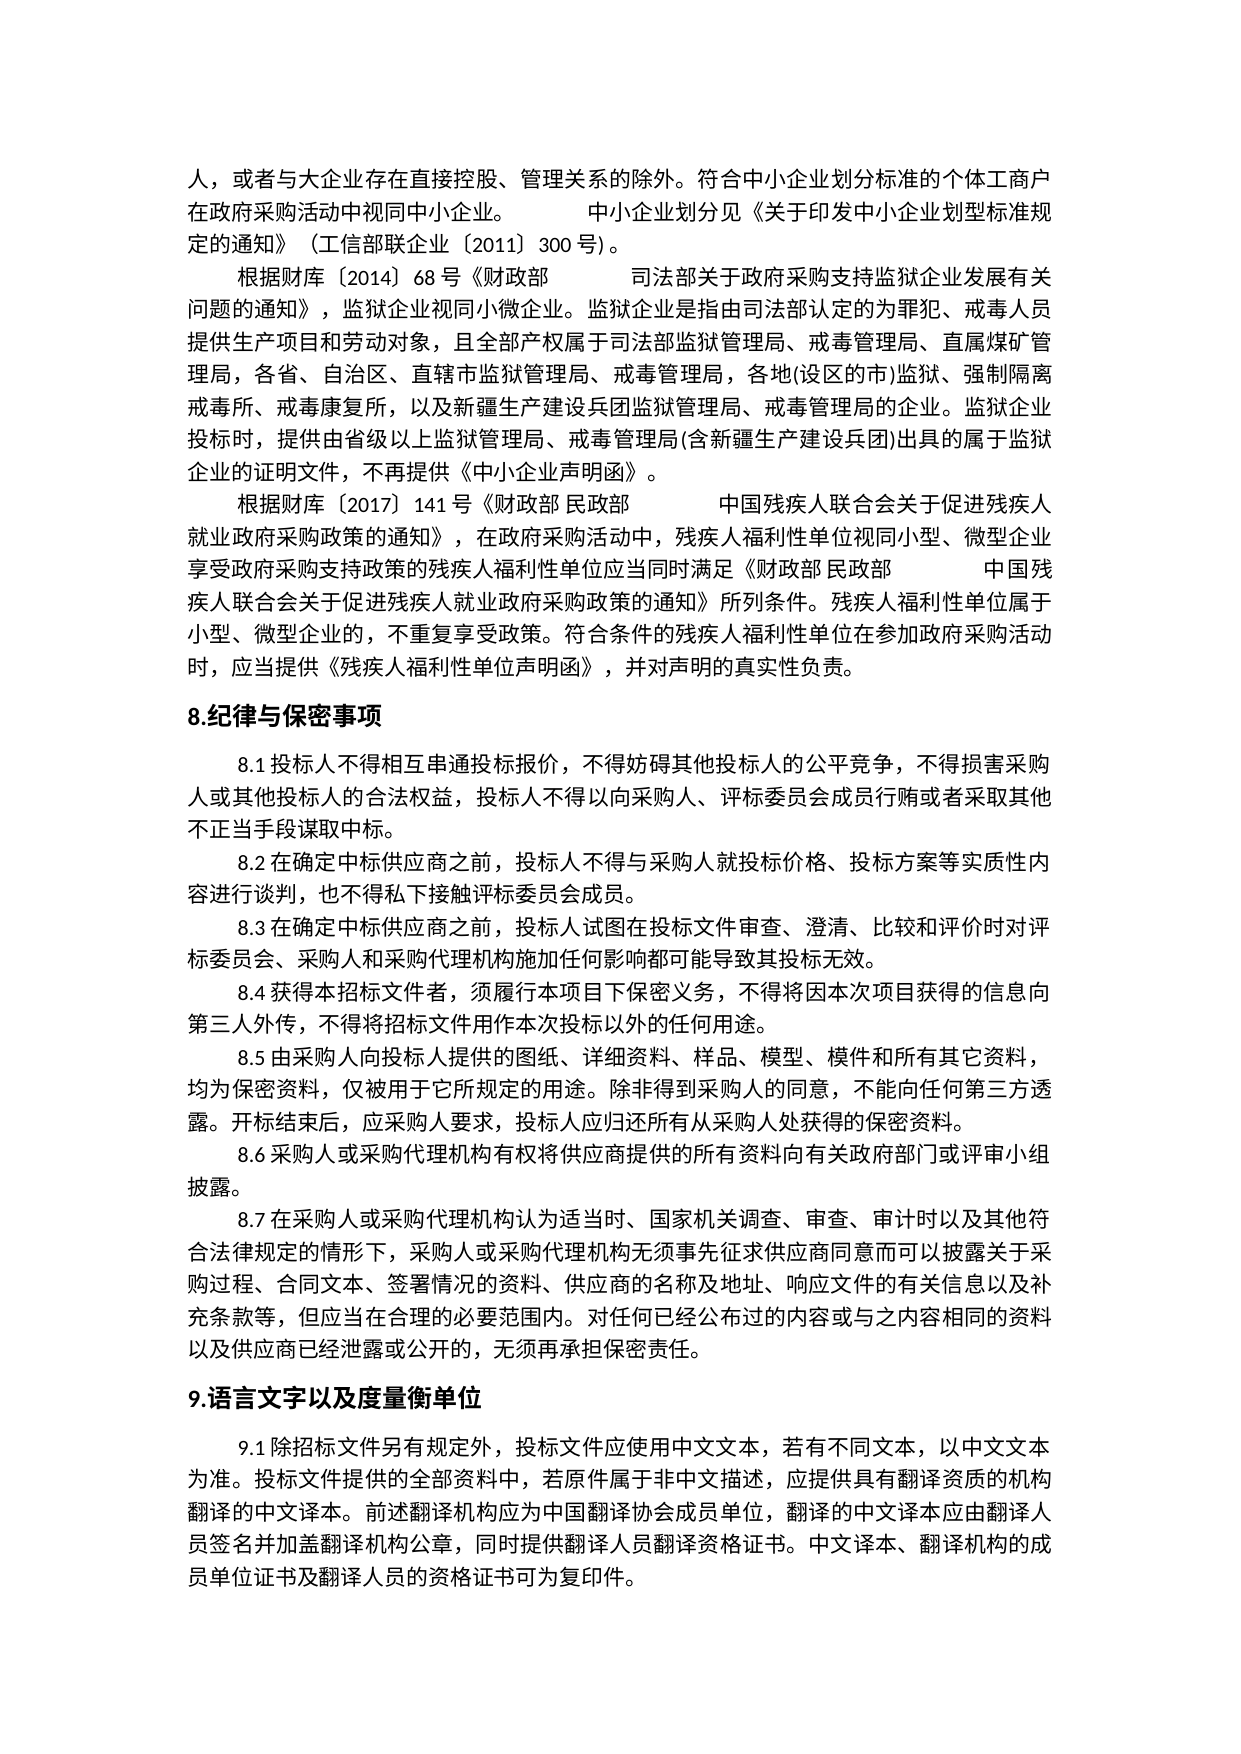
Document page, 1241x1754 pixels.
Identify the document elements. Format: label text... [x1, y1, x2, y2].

text 8.2在确定中标供应商之前，投标人不得与采购人就投标价格、投标方案等实质性内容进行谈判，也不得私下接触评标委员会成员。 [187, 844, 1053, 909]
text 根据财库〔2017〕141号《财政部 民政部 中国残疾人联合会关于促进残疾人就业政府采购政策的通知》，在政府采购活动中，残疾人福利性单位视同小型、微型企业，享受政府采购支持政策的残疾人福利性单位应当同时满足《财政部 民政部 中国残疾人联合会关于促进残疾人就业政府采购政策的通知》所列条件。残疾人福利性单位属于小型、微型企业的，不重复享受政策。符合条件的残疾人福利性单位在参加政府采购活动时，应当提供《残疾人福利性单位声明函》，并对声明的真实性负责。 [187, 487, 1053, 682]
text 8.6采购人或采购代理机构有权将供应商提供的所有资料向有关政府部门或评审小组披露。 [187, 1137, 1053, 1202]
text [187, 162, 1053, 259]
text 9.1除招标文件另有规定外，投标文件应使用中文文本，若有不同文本，以中文文本为准。投标文件提供的全部资料中，若原件属于非中文描述，应提供具有翻译资质的机构翻译的中文译本。前述翻译机构应为中国翻译协会成员单位，翻译的中文译本应由翻译人员签名并加盖翻译机构公章，同时提供翻译人员翻译资格证书。中文译本、翻译机构的成员单位证书及翻译人员的资格证书可为复印件。 [187, 1429, 1053, 1592]
text 8.4获得本招标文件者，须履行本项目下保密义务，不得将因本次项目获得的信息向第三人外传，不得将招标文件用作本次投标以外的任何用途。 [187, 974, 1053, 1039]
text 8.3在确定中标供应商之前，投标人试图在投标文件审查、澄清、比较和评价时对评标委员会、采购人和采购代理机构施加任何影响都可能导致其投标无效。 [187, 909, 1053, 974]
text 8.纪律与保密事项 [187, 682, 1053, 747]
text 9.语言文字以及度量衡单位 [187, 1364, 1053, 1429]
text 8.5由采购人向投标人提供的图纸、详细资料、样品、模型、模件和所有其它资料，均为保密资料，仅被用于它所规定的用途。除非得到采购人的同意，不能向任何第三方透露。开标结束后，应采购人要求，投标人应归还所有从采购人处获得的保密资料。 [187, 1039, 1053, 1137]
text 8.1投标人不得相互串通投标报价，不得妨碍其他投标人的公平竞争，不得损害采购人或其他投标人的合法权益，投标人不得以向采购人、评标委员会成员行贿或者采取其他不正当手段谋取中标。 [187, 747, 1053, 844]
text 根据财库〔2014〕68号《财政部 司法部关于政府采购支持监狱企业发展有关问题的通知》，监狱企业视同小微企业。监狱企业是指由司法部认定的为罪犯、戒毒人员提供生产项目和劳动对象，且全部产权属于司法部监狱管理局、戒毒管理局、直属煤矿管理局，各省、自治区、直辖市监狱管理局、戒毒管理局，各地(设区的市)监狱、强制隔离戒毒所、戒毒康复所，以及新疆生产建设兵团监狱管理局、戒毒管理局的企业。监狱企业投标时，提供由省级以上监狱管理局、戒毒管理局(含新疆生产建设兵团)出具的属于监狱企业的证明文件，不再提供《中小企业声明函》。 [187, 259, 1053, 487]
text 8.7在采购人或采购代理机构认为适当时、国家机关调查、审查、审计时以及其他符合法律规定的情形下，采购人或采购代理机构无须事先征求供应商同意而可以披露关于采购过程、合同文本、签署情况的资料、供应商的名称及地址、响应文件的有关信息以及补充条款等，但应当在合理的必要范围内。对任何已经公布过的内容或与之内容相同的资料，以及供应商已经泄露或公开的，无须再承担保密责任。 [187, 1202, 1053, 1364]
